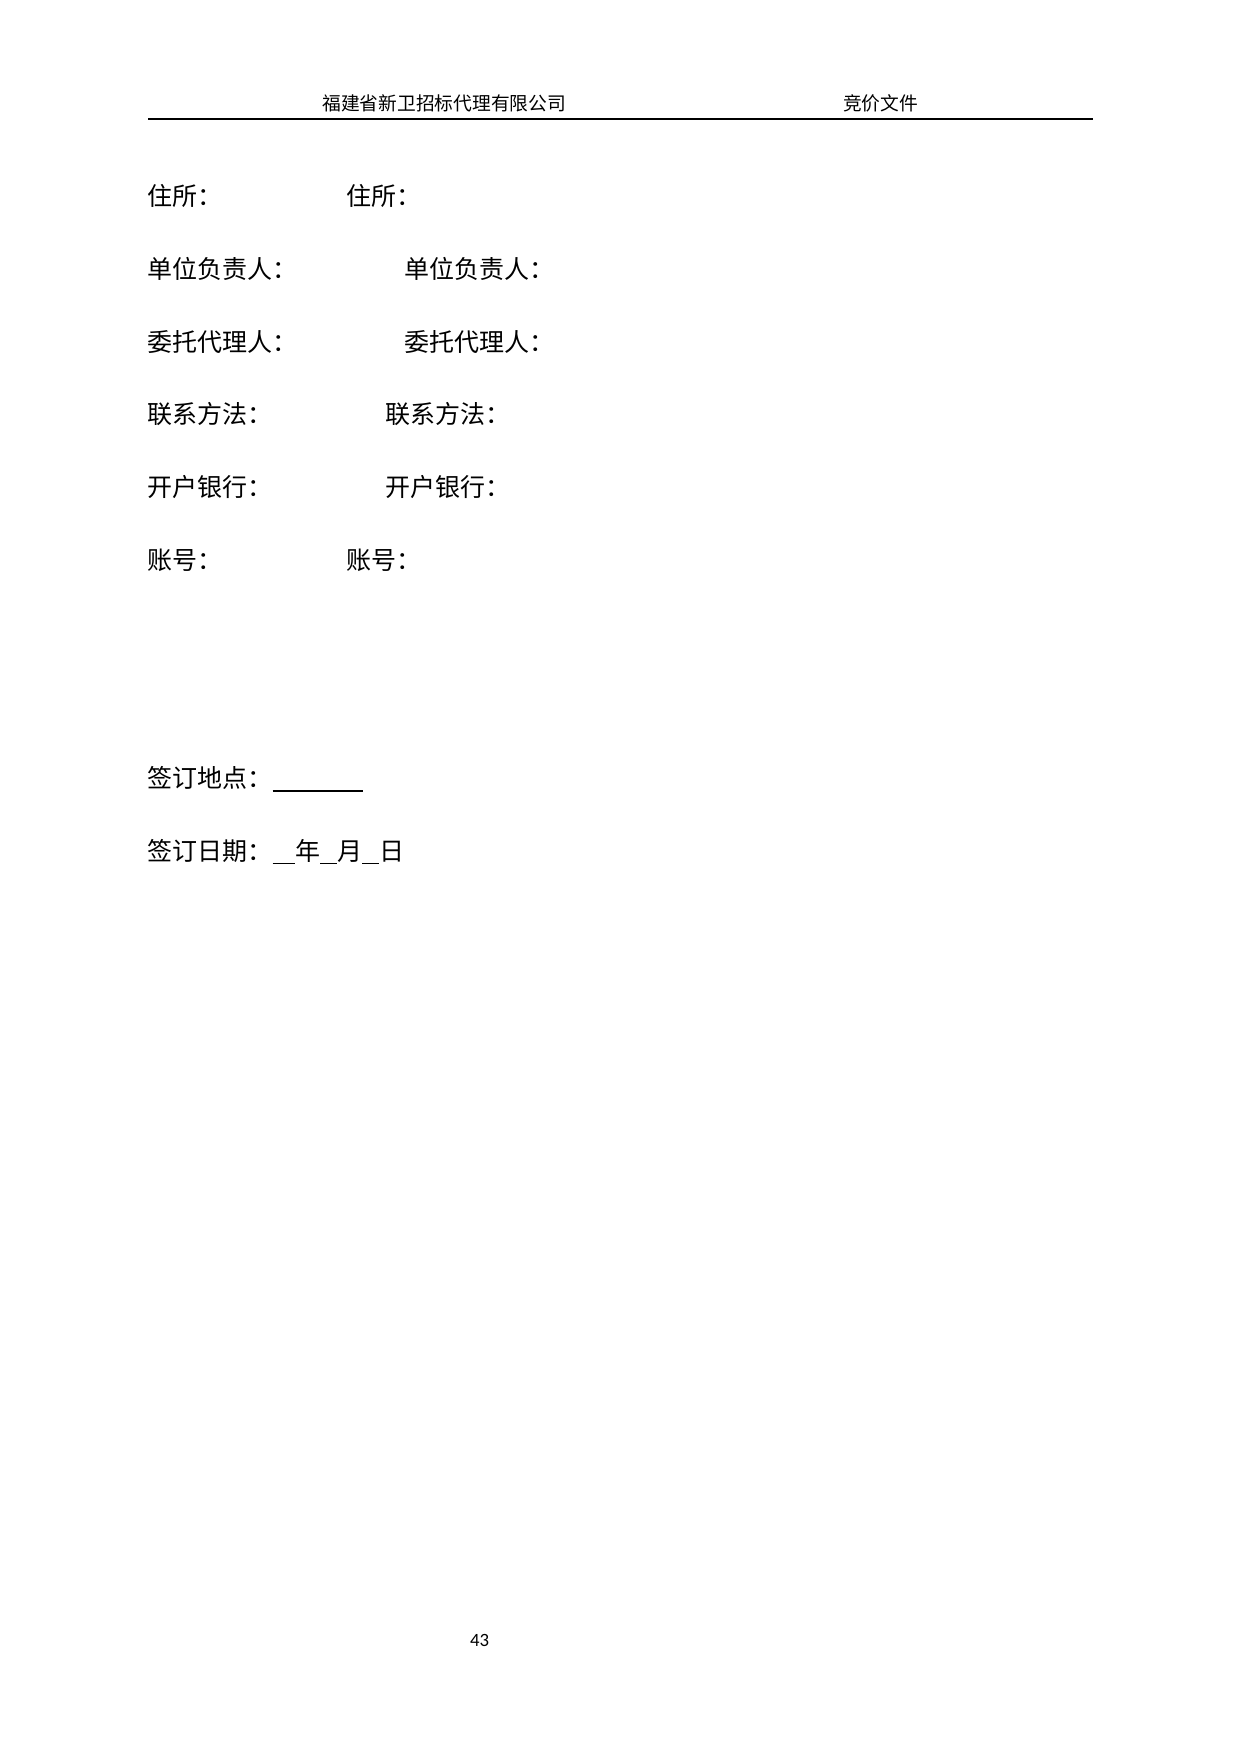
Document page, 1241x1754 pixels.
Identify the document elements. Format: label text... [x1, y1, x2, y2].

text 单位负责人： 单位负责人： [148, 235, 1093, 300]
text 签订地点： [148, 744, 1093, 809]
text 住所： 住所： [148, 162, 1093, 227]
text 开户银行： 开户银行： [148, 453, 1093, 518]
text 账号： 账号： [148, 526, 1093, 591]
text 签订日期： 年 月 日 [148, 817, 1093, 882]
text 联系方法： 联系方法： [148, 380, 1093, 445]
text 委托代理人： 委托代理人： [148, 308, 1093, 373]
